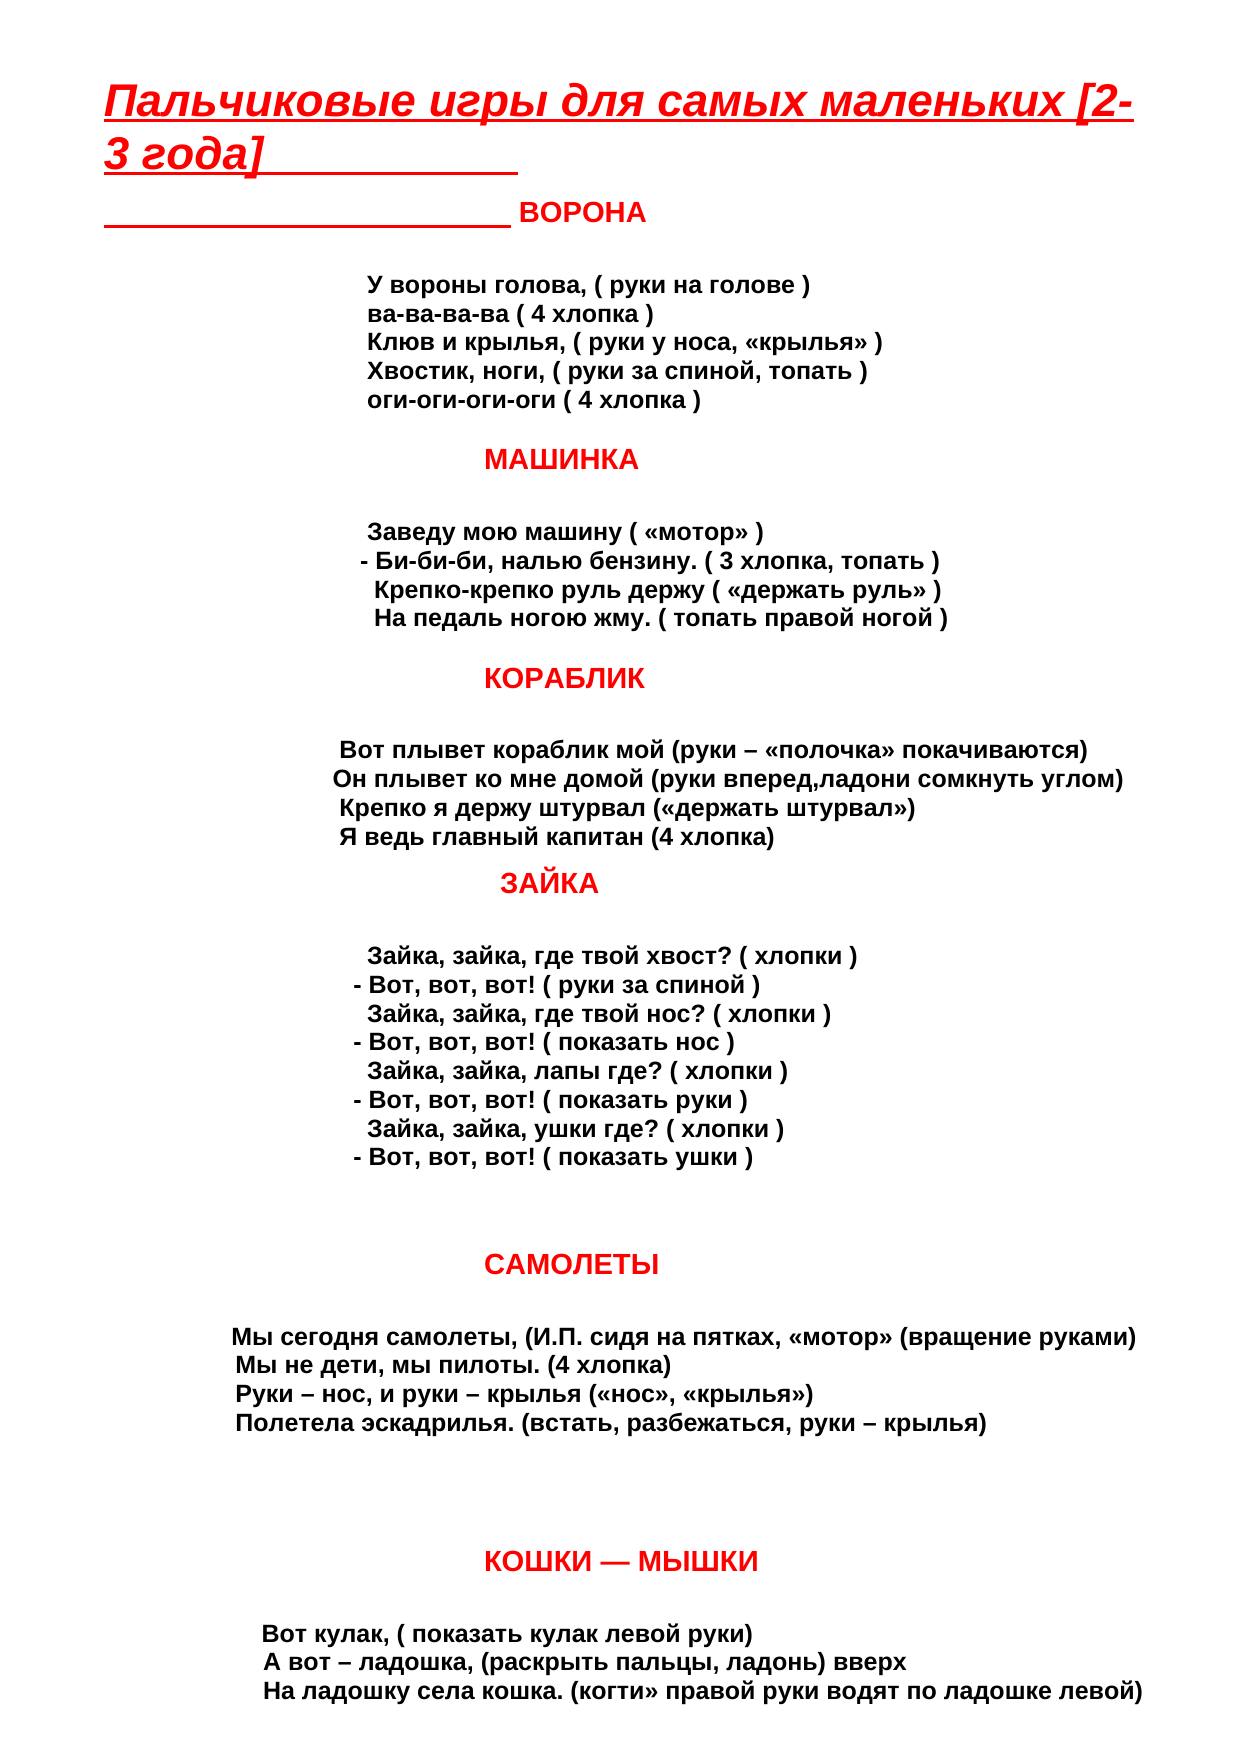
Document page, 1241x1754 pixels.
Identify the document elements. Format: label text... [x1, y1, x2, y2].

text ВОРОНА [103, 195, 1152, 229]
text Зайка, зайка, где твой хвост? ( хлопки ) - Вот, вот, вот! ( руки за спиной ) Зайка, зайка, где твой нос? ( хлопки ) - Вот, вот, вот! ( показать нос ) Зайка, зайка, лапы где? ( хлопки ) - Вот, вот, вот! ( показать руки ) Зайка, зайка, ушки где? ( хлопки ) - Вот, вот, вот! ( показать ушки ) САМОЛЕТЫ [103, 916, 1152, 1280]
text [103, 1593, 1152, 1705]
text Мы сегодня самолеты, (И.П. сидя на пятках, «мотор» (вращение руками) Мы не дети, мы пилоты. (4 хлопка) Руки – нос, и руки – крылья («нос», «крылья») Полетела эскадрилья. (встать, разбежаться, руки – крылья) [103, 1296, 1152, 1436]
text Заведу мою машину ( «мотор» ) - Би-би-би, налью бензину. ( 3 хлопка, топать ) Крепко-крепко руль держу ( «держать руль» ) На педаль ногою жму. ( топать правой ногой ) КОРАБЛИК [103, 492, 1152, 694]
text У вороны голова, ( руки на голове ) ва-ва-ва-ва ( 4 хлопка ) Клюв и крылья, ( руки у носа, «крылья» ) Хвостик, ноги, ( руки за спиной, топать ) оги-оги-оги-оги ( 4 хлопка ) МАШИНКА [103, 245, 1152, 476]
text ЗАЙКА [103, 866, 1152, 900]
text Вот плывет кораблик мой (руки – «полочка» покачиваются) Он плывет ко мне домой (руки вперед,ладони сомкнуть углом) Крепко я держу штурвал («держать штурвал») Я ведь главный капитан (4 хлопка) [103, 710, 1152, 851]
text Пальчиковые игры для самых маленьких [2-3 года] [103, 74, 1152, 179]
text КОШКИ — МЫШКИ [103, 1493, 1152, 1577]
